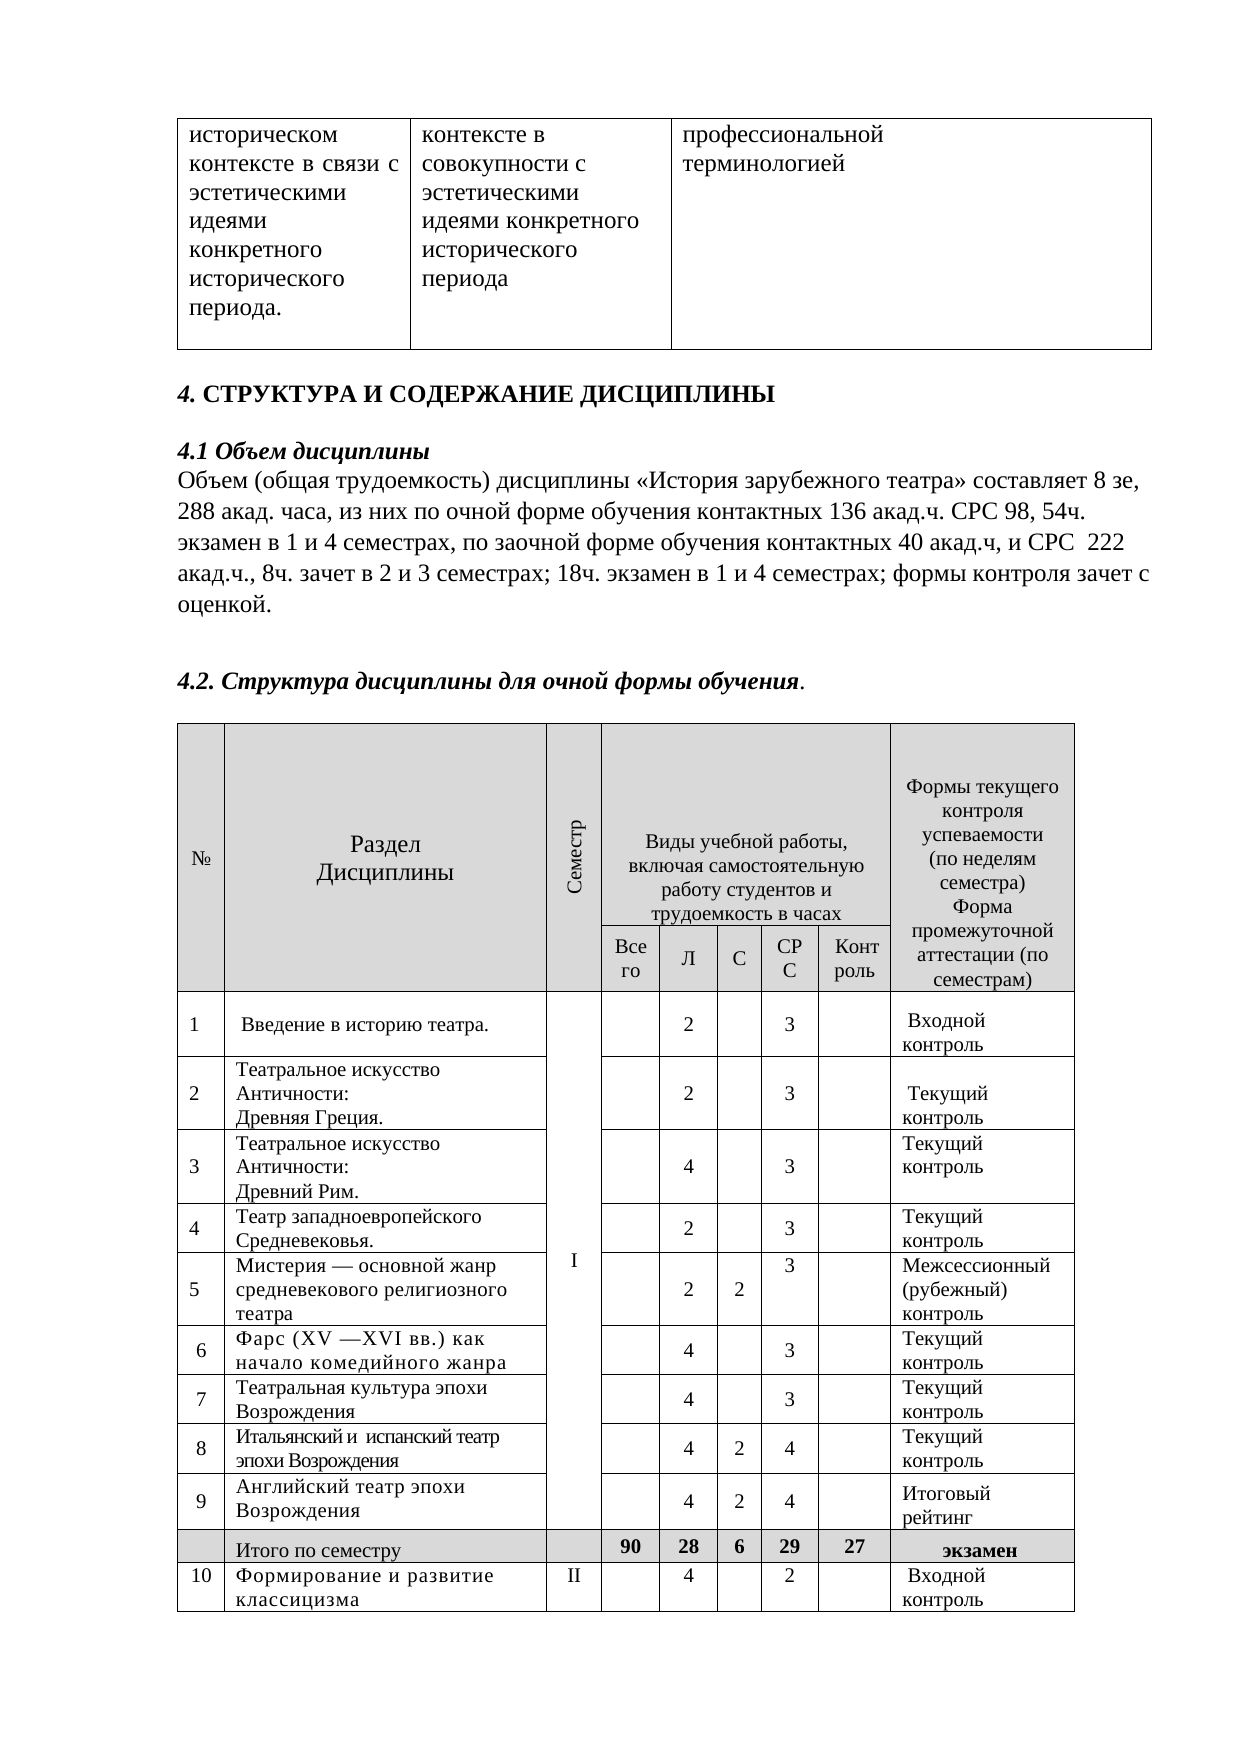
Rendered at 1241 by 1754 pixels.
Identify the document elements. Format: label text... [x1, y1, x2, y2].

table_cell [762, 1277, 818, 1325]
table_cell Театр западноевропейского Средневековья. [225, 1204, 546, 1252]
table_cell Формирование и развитие классицизма [225, 1563, 546, 1611]
table_cell [819, 1204, 890, 1252]
table_cell [602, 1326, 659, 1374]
table_cell Текущий контроль [891, 1057, 1074, 1129]
table_cell [819, 1253, 890, 1277]
table_cell 2 [178, 1057, 224, 1129]
table_cell 3 [762, 1326, 818, 1374]
table_cell 2 [660, 1204, 717, 1252]
table_cell 1 [178, 992, 224, 1056]
table_cell [819, 1326, 890, 1374]
table_cell Межсессионный (рубежный) контроль [891, 1253, 1074, 1325]
table_cell [602, 1474, 659, 1529]
table_cell 4 [660, 1563, 717, 1611]
table_cell Текущий контроль [891, 1130, 1074, 1203]
table_cell Мистерия — основной жанр средневекового религиозного театра [225, 1253, 546, 1325]
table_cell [672, 119, 1151, 349]
table_cell 3 [762, 1375, 818, 1423]
table_cell Текущий контроль [891, 1326, 1074, 1374]
table_cell 4 [178, 1204, 224, 1252]
table_cell [602, 1563, 659, 1611]
table_cell Театральное искусство Античности: Древняя Греция. [225, 1057, 546, 1129]
table_cell 90 [602, 1530, 659, 1562]
table_cell [602, 992, 659, 1056]
table_cell I [547, 992, 601, 1529]
table_cell Входной контроль [891, 992, 1074, 1056]
table_cell [718, 1204, 761, 1252]
table_cell 3 [762, 1130, 818, 1203]
table_cell 8 [178, 1424, 224, 1472]
table_cell Итальянский и испанский театр эпохи Возрождения [225, 1424, 546, 1472]
table_cell 2 [718, 1474, 761, 1529]
table_cell 7 [178, 1375, 224, 1423]
table_cell Английский театр эпохи Возрождения [225, 1474, 546, 1529]
table_cell СРС [762, 926, 818, 991]
table_cell 3 [762, 1253, 818, 1277]
table_cell [718, 1375, 761, 1423]
table_cell 3 [762, 1204, 818, 1252]
table_cell [178, 1530, 224, 1562]
table_cell [819, 1563, 890, 1611]
table_cell [819, 1277, 890, 1325]
table_header Формы текущего контроля успеваемости (по неделям семестра) Форма промежуточной аттестации (по семестрам) [891, 724, 1074, 991]
table_cell [602, 1375, 659, 1423]
table_cell 4 [660, 1375, 717, 1423]
table_cell 6 [718, 1530, 761, 1562]
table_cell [411, 119, 671, 349]
table_header Семестр [547, 724, 601, 991]
table_cell Текущий контроль [891, 1424, 1074, 1472]
text 4. СТРУКТУРА И СОДЕРЖАНИЕ ДИСЦИПЛИНЫ [177, 379, 1152, 408]
table_cell [718, 1563, 761, 1611]
table_cell экзамен [891, 1530, 1074, 1562]
text 4.1 Объем дисциплины [177, 436, 1152, 465]
table_cell 2 [660, 1253, 717, 1325]
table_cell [178, 119, 410, 349]
table_cell [819, 1057, 890, 1129]
table_cell [718, 992, 761, 1056]
table_cell [718, 1130, 761, 1203]
table_cell II [547, 1563, 601, 1611]
table_cell Л [660, 926, 717, 991]
table_cell 29 [762, 1530, 818, 1562]
table_header Виды учебной работы, включая самостоятельную работу студентов и трудоемкость в часах [602, 724, 890, 925]
table_cell [819, 1474, 890, 1529]
table_cell 4 [660, 1424, 717, 1472]
table_header Раздел Дисциплины [225, 724, 546, 991]
table_cell Контроль [819, 926, 890, 991]
text 4.2. Структура дисциплины для очной формы обучения. [177, 666, 1152, 694]
table_cell Введение в историю театра. [225, 992, 546, 1056]
table_cell Театральное искусство Античности: Древний Рим. [225, 1130, 546, 1203]
table_cell Текущий контроль [891, 1375, 1074, 1423]
table_cell 28 [660, 1530, 717, 1562]
table_cell [718, 1326, 761, 1374]
table_cell Итоговый рейтинг [891, 1474, 1074, 1529]
table_cell [819, 1424, 890, 1472]
table_cell 10 [178, 1563, 224, 1611]
table_cell 4 [660, 1326, 717, 1374]
table_cell 2 [718, 1253, 761, 1325]
table_cell [602, 1057, 659, 1129]
table_cell [602, 1130, 659, 1203]
text Объем (общая трудоемкость) дисциплины «История зарубежного театра» составляет 8 зе, 288 акад. часа, из них по очной форме обучения контактных 136 акад.ч. СРС 98, 54ч. экзамен в 1 и 4 семестрах, по заочной форме обучения контактных 40 акад.ч, и СРС 222 акад.ч., 8ч. зачет в 2 и 3 семестрах; 18ч. экзамен в 1 и 4 семестрах; формы контроля зачет с оценкой. [177, 465, 1152, 618]
table_header № [178, 724, 224, 991]
table_cell 5 [178, 1253, 224, 1325]
table_cell 2 [660, 992, 717, 1056]
table_cell 4 [762, 1474, 818, 1529]
table_cell 6 [178, 1326, 224, 1374]
table_cell [718, 1057, 761, 1129]
table_cell 4 [660, 1130, 717, 1203]
table_cell 3 [762, 1057, 818, 1129]
table_cell Входной контроль [891, 1563, 1074, 1611]
table_cell 3 [178, 1130, 224, 1203]
table_cell [602, 1204, 659, 1252]
table_cell [547, 1530, 601, 1562]
table_cell С [718, 926, 761, 991]
table_cell [602, 1253, 659, 1325]
table_cell 2 [718, 1424, 761, 1472]
table_cell Театральная культура эпохи Возрождения [225, 1375, 546, 1423]
table_cell 9 [178, 1474, 224, 1529]
table_cell 4 [660, 1474, 717, 1529]
table_cell 3 [762, 992, 818, 1056]
table_cell [819, 1130, 890, 1203]
table_cell Итого по семестру [225, 1530, 546, 1562]
table_cell [602, 1424, 659, 1472]
table_cell 2 [660, 1057, 717, 1129]
table_cell Текущий контроль [891, 1204, 1074, 1252]
table_cell [819, 1375, 890, 1423]
table_cell [819, 992, 890, 1056]
table_cell Фарс (XV —XVI вв.) как начало комедийного жанра [225, 1326, 546, 1374]
table_cell 2 [762, 1563, 818, 1611]
table_cell 27 [819, 1530, 890, 1562]
table_cell Всего [602, 926, 659, 991]
table_cell 4 [762, 1424, 818, 1472]
